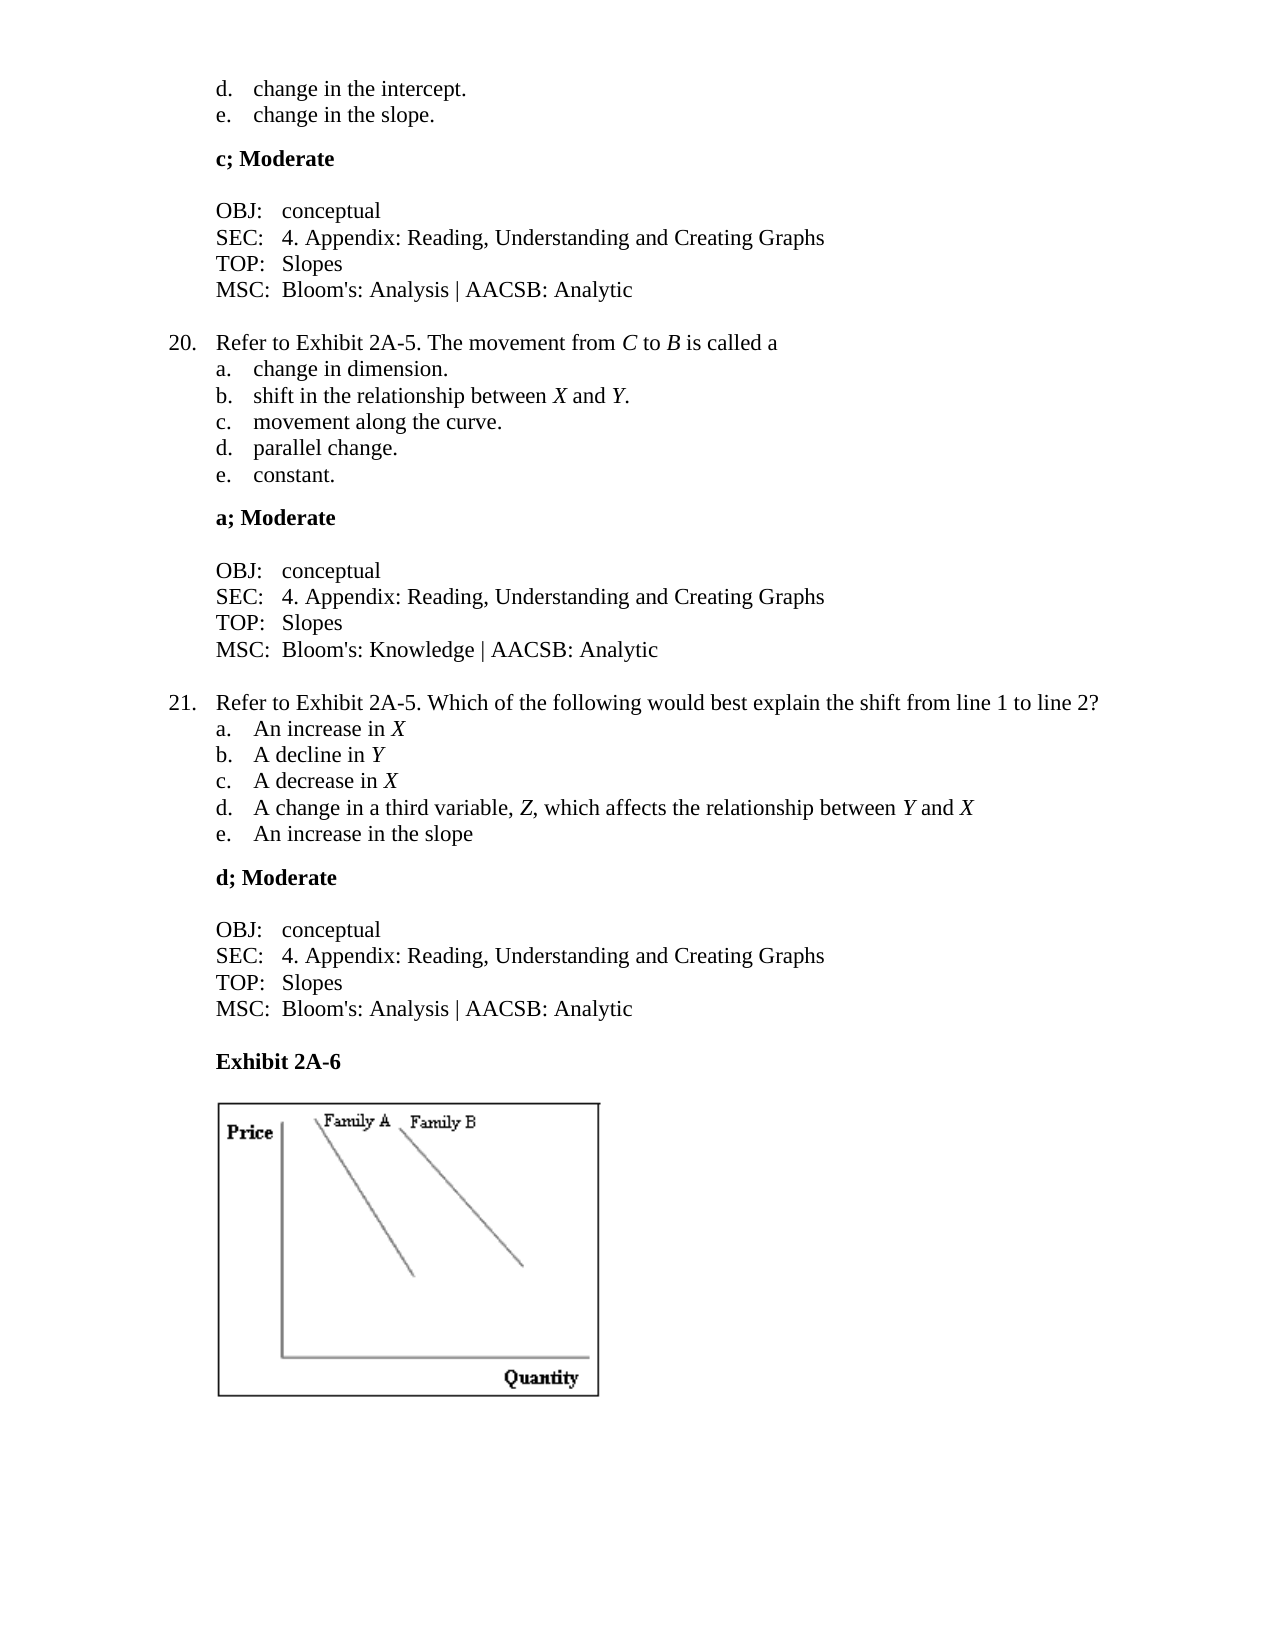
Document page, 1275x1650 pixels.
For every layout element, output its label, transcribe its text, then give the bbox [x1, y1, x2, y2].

text 21. Refer to Exhibit 2A-5. Which of the following would best explain the shift from line 1 to line 2? [150, 688, 1162, 715]
text OBJ: conceptual [216, 557, 1162, 583]
text MSC: Bloom's: Analysis | AACSB: Analytic [216, 995, 1162, 1022]
table_cell constant. [249, 461, 1092, 487]
table_cell A change in a third variable, Z, which affects the relationship between Y and X [249, 794, 1092, 820]
table_cell A decrease in X [249, 768, 1092, 794]
text TOP: Slopes [216, 609, 1162, 636]
table_cell e. [211, 461, 248, 487]
text OBJ: conceptual [216, 916, 1162, 943]
table_cell movement along the curve. [249, 408, 1092, 434]
text SEC: 4. Appendix: Reading, Understanding and Creating Graphs [216, 583, 1162, 609]
text 20. Refer to Exhibit 2A-5. The movement from C to B is called a [150, 329, 1162, 355]
table_cell d. [211, 75, 248, 101]
table_cell An increase in the slope [249, 820, 1092, 847]
text SEC: 4. Appendix: Reading, Understanding and Creating Graphs [216, 224, 1162, 250]
table_cell parallel change. [249, 435, 1092, 461]
table_cell e. [211, 820, 248, 847]
text Exhibit 2A-6 [216, 1048, 1162, 1074]
table_header a. [211, 355, 248, 382]
table_cell e. [211, 101, 248, 128]
table_cell change in the slope. [249, 101, 1092, 128]
text c; Moderate [216, 144, 1162, 171]
table_cell d. [211, 435, 248, 461]
table_cell c. [211, 768, 248, 794]
text a; Moderate [216, 504, 1162, 530]
table_header An increase in X [249, 715, 1092, 741]
text MSC: Bloom's: Analysis | AACSB: Analytic [216, 276, 1162, 303]
table_cell d. [211, 794, 248, 820]
table_cell A decline in Y [249, 741, 1092, 768]
table_cell b. [211, 382, 248, 408]
text d; Moderate [216, 863, 1162, 890]
text TOP: Slopes [216, 250, 1162, 276]
table_cell change in the intercept. [249, 75, 1092, 101]
table_cell b. [211, 741, 248, 768]
text TOP: Slopes [216, 969, 1162, 995]
table_header a. [211, 715, 248, 741]
text SEC: 4. Appendix: Reading, Understanding and Creating Graphs [216, 943, 1162, 969]
text MSC: Bloom's: Knowledge | AACSB: Analytic [216, 636, 1162, 662]
picture [215, 1100, 604, 1400]
table_header change in dimension. [249, 355, 1092, 382]
table_cell shift in the relationship between X and Y. [249, 382, 1092, 408]
text OBJ: conceptual [216, 197, 1162, 224]
table_cell c. [211, 408, 248, 434]
